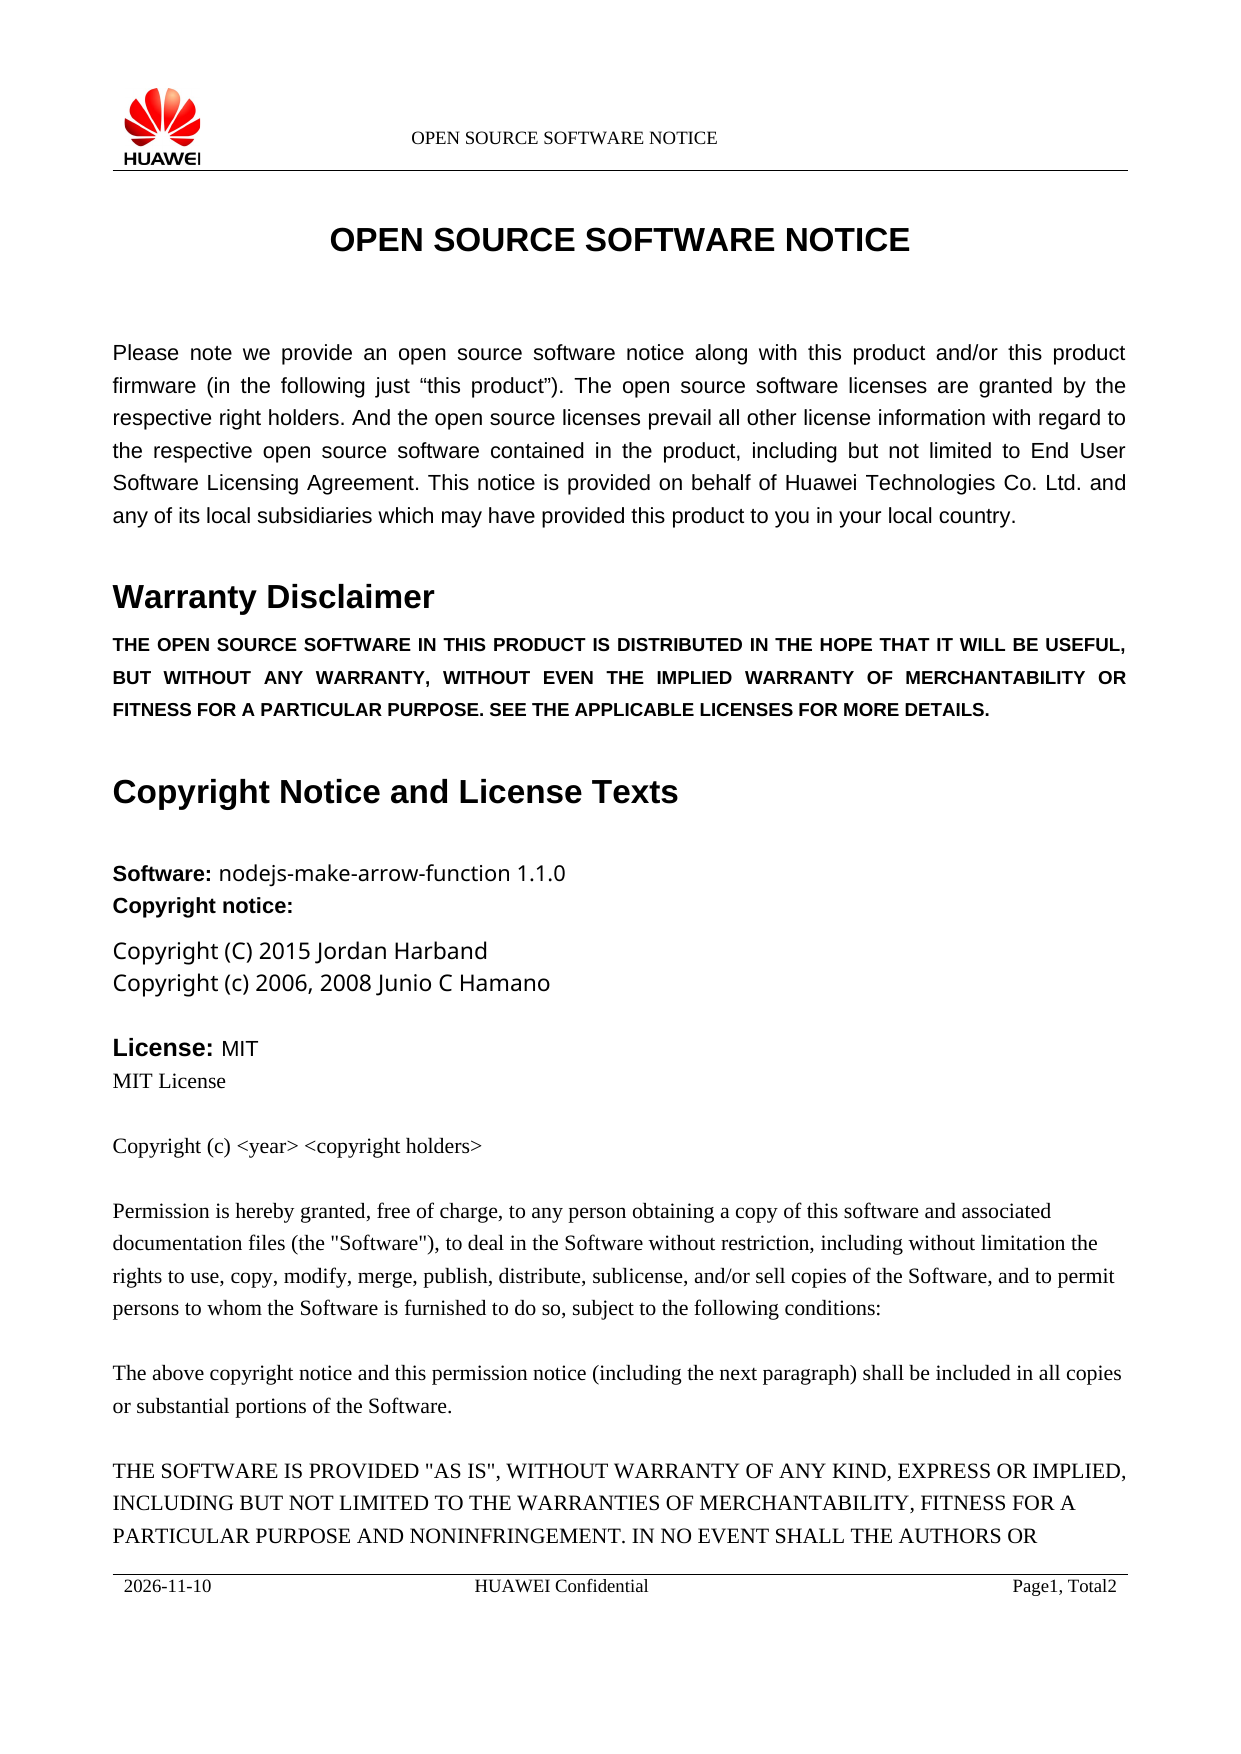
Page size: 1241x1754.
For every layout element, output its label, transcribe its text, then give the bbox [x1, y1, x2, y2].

text Warranty Disclaimer [112, 564, 1128, 629]
text Copyright notice: [112, 889, 1128, 921]
text OPEN SOURCE SOFTWARE NOTICE [112, 206, 1128, 271]
text Copyright Notice and License Texts [112, 759, 1128, 824]
picture [124, 88, 201, 165]
text Copyright (C) 2015 Jordan Harband Copyright (c) 2006, 2008 Junio C Hamano [112, 934, 1128, 1031]
text Please note we provide an open source software notice along with this product and/or this product firmware (in the following just “this product”). The open source software licenses are granted by the respective right holders. And the open source licenses prevail all other license information with regard to the respective open source software contained in the product, including but not limited to End User Software Licensing Agreement. This notice is provided on behalf of Huawei Technologies Co. Ltd. and any of its local subsidiaries which may have provided this product to you in your local country. [112, 336, 1128, 531]
text License: MIT [112, 1031, 1128, 1064]
text The open source software in this product is distributed in the hope that it will be useful, but WITHOUT ANY WARRANTY, without even the implied warranty of MERCHANTABILITY or FITNESS FOR A PARTICULAR PURPOSE. See the applicable licenses for more details. [112, 629, 1128, 726]
title Software: nodejs-make-arrow-function 1.1.0 [112, 856, 1128, 889]
